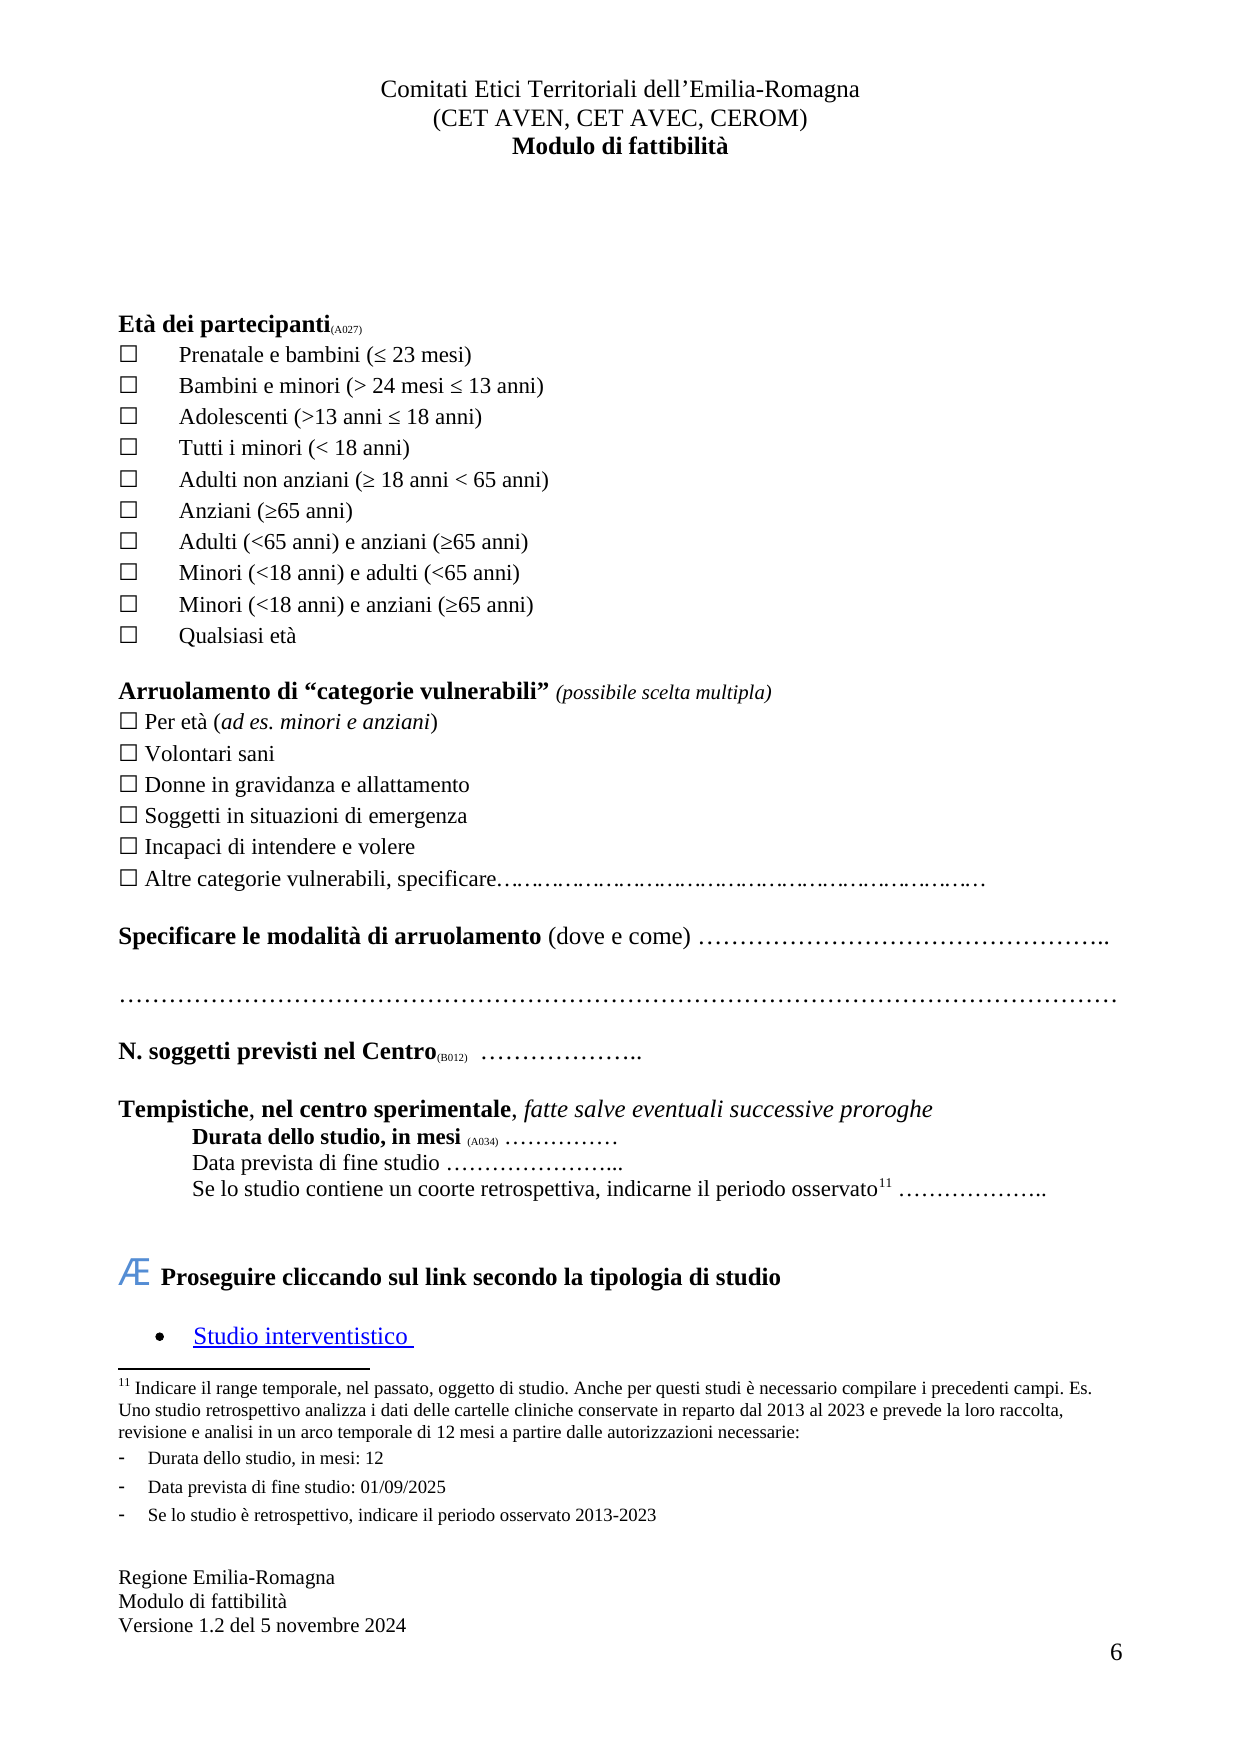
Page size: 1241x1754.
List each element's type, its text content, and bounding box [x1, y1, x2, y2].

text ☐ Anziani (≥65 anni) [118, 494, 1122, 525]
text N. soggetti previsti nel Centro(B012) ……………….. [118, 1036, 1122, 1065]
text ☐​ Per età (ad es. minori e anziani) [118, 705, 1122, 736]
text ☐ Tutti i minori (< 18 anni) [118, 431, 1122, 463]
text Data prevista di fine studio …………………... [118, 1149, 1122, 1175]
text ​​☐ Donne in gravidanza e allattamento [118, 768, 1122, 799]
text Se lo studio contiene un coorte retrospettiva, indicarne il periodo osservato ……………….. [118, 1175, 1122, 1202]
text Arruolamento di “categorie vulnerabili” (possibile scelta multipla) [118, 676, 1122, 705]
text ☐ Adulti (<65 anni) e anziani (≥65 anni) [118, 525, 1122, 556]
text Specificare le modalità di arruolamento (dove e come) ………………………………………….. [118, 921, 1122, 950]
text ☐ Qualsiasi età [118, 619, 1122, 650]
text ☐ Adulti non anziani (≥ 18 anni < 65 anni) [118, 463, 1122, 494]
text ​​☐​ Volontari sani [118, 736, 1122, 768]
text Durata dello studio, in mesi (A034) …………… [118, 1123, 1122, 1149]
text ☐ Adolescenti (>13 anni ≤ 18 anni) [118, 400, 1122, 431]
text ​​☐​ Altre categorie vulnerabili, specificare……………………………………………………………… [118, 861, 1122, 893]
text ​​☐​ Soggetti in situazioni di emergenza [118, 799, 1122, 830]
text ​​☐​ Incapaci di intendere e volere [118, 830, 1122, 861]
text Æ Proseguire cliccando sul link secondo la tipologia di studio [118, 1245, 1122, 1296]
text Età dei partecipanti(A027) [118, 309, 1122, 338]
list Studio interventistico [156, 1321, 1122, 1350]
text ☐ Minori (<18 anni) e adulti (<65 anni) [118, 556, 1122, 588]
text ☐ Bambini e minori (> 24 mesi ≤ 13 anni) [118, 369, 1122, 400]
text ………………………………………………………………………………………………………… [118, 979, 1122, 1008]
text ☐ Minori (<18 anni) e anziani (≥65 anni) [118, 588, 1122, 619]
text Tempistiche, nel centro sperimentale, fatte salve eventuali successive proroghe [118, 1094, 1122, 1123]
text ☐ Prenatale e bambini (≤ 23 mesi) [118, 338, 1122, 369]
